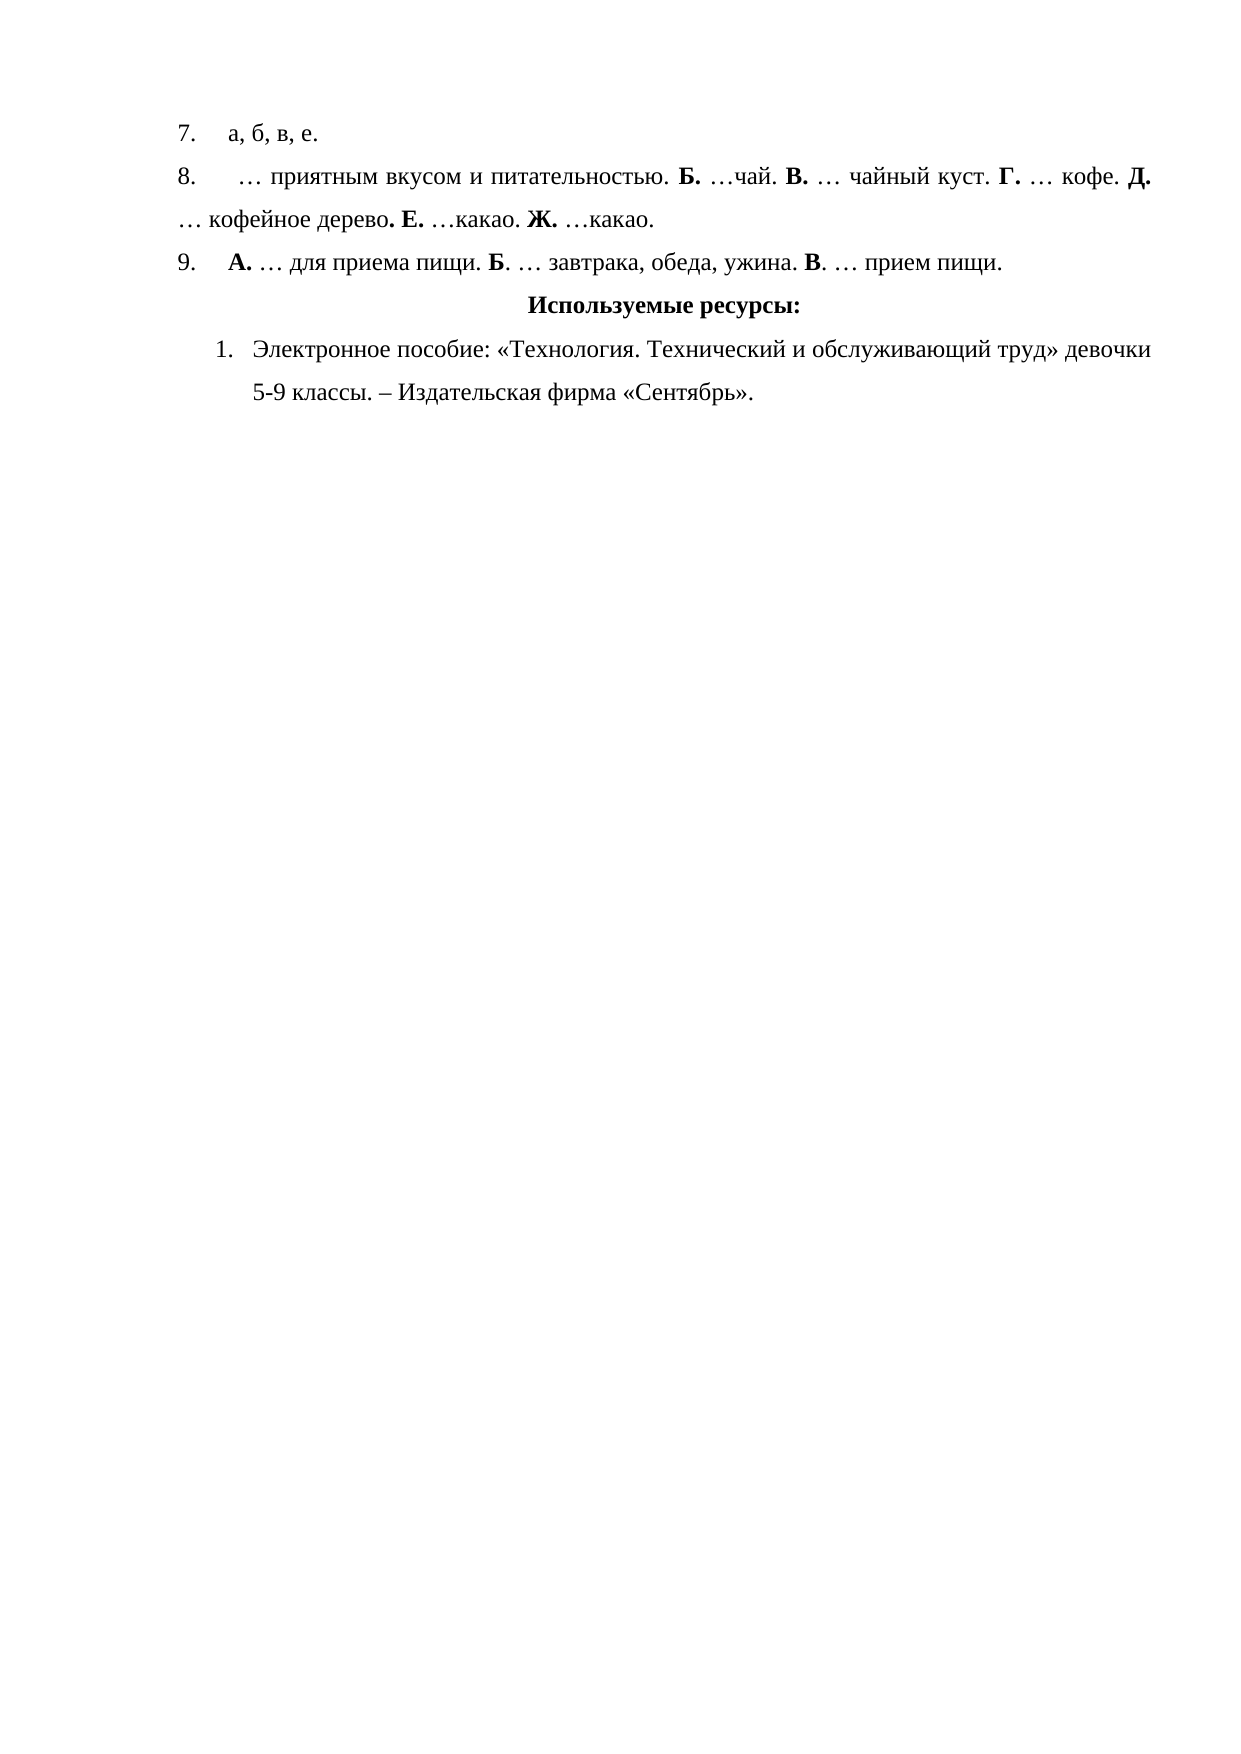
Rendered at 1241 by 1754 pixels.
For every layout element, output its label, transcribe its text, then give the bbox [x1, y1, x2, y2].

list А. … для приема пищи. Б. … завтрака, обеда, ужина. В. … прием пищи. [177, 247, 1152, 276]
list а, б, в, е. [177, 118, 1152, 147]
list … приятным вкусом и питательностью. Б. …чай. В. … чайный куст. Г. … кофе. Д. … кофейное дерево. Е. …какао. Ж. …какао. [177, 161, 1152, 233]
list Используемые ресурсы: [177, 291, 1152, 319]
subtitle Электронное пособие: «Технология. Технический и обслуживающий труд» девочки 5-9 классы. – Издательская фирма «Сентябрь». [215, 334, 1152, 406]
